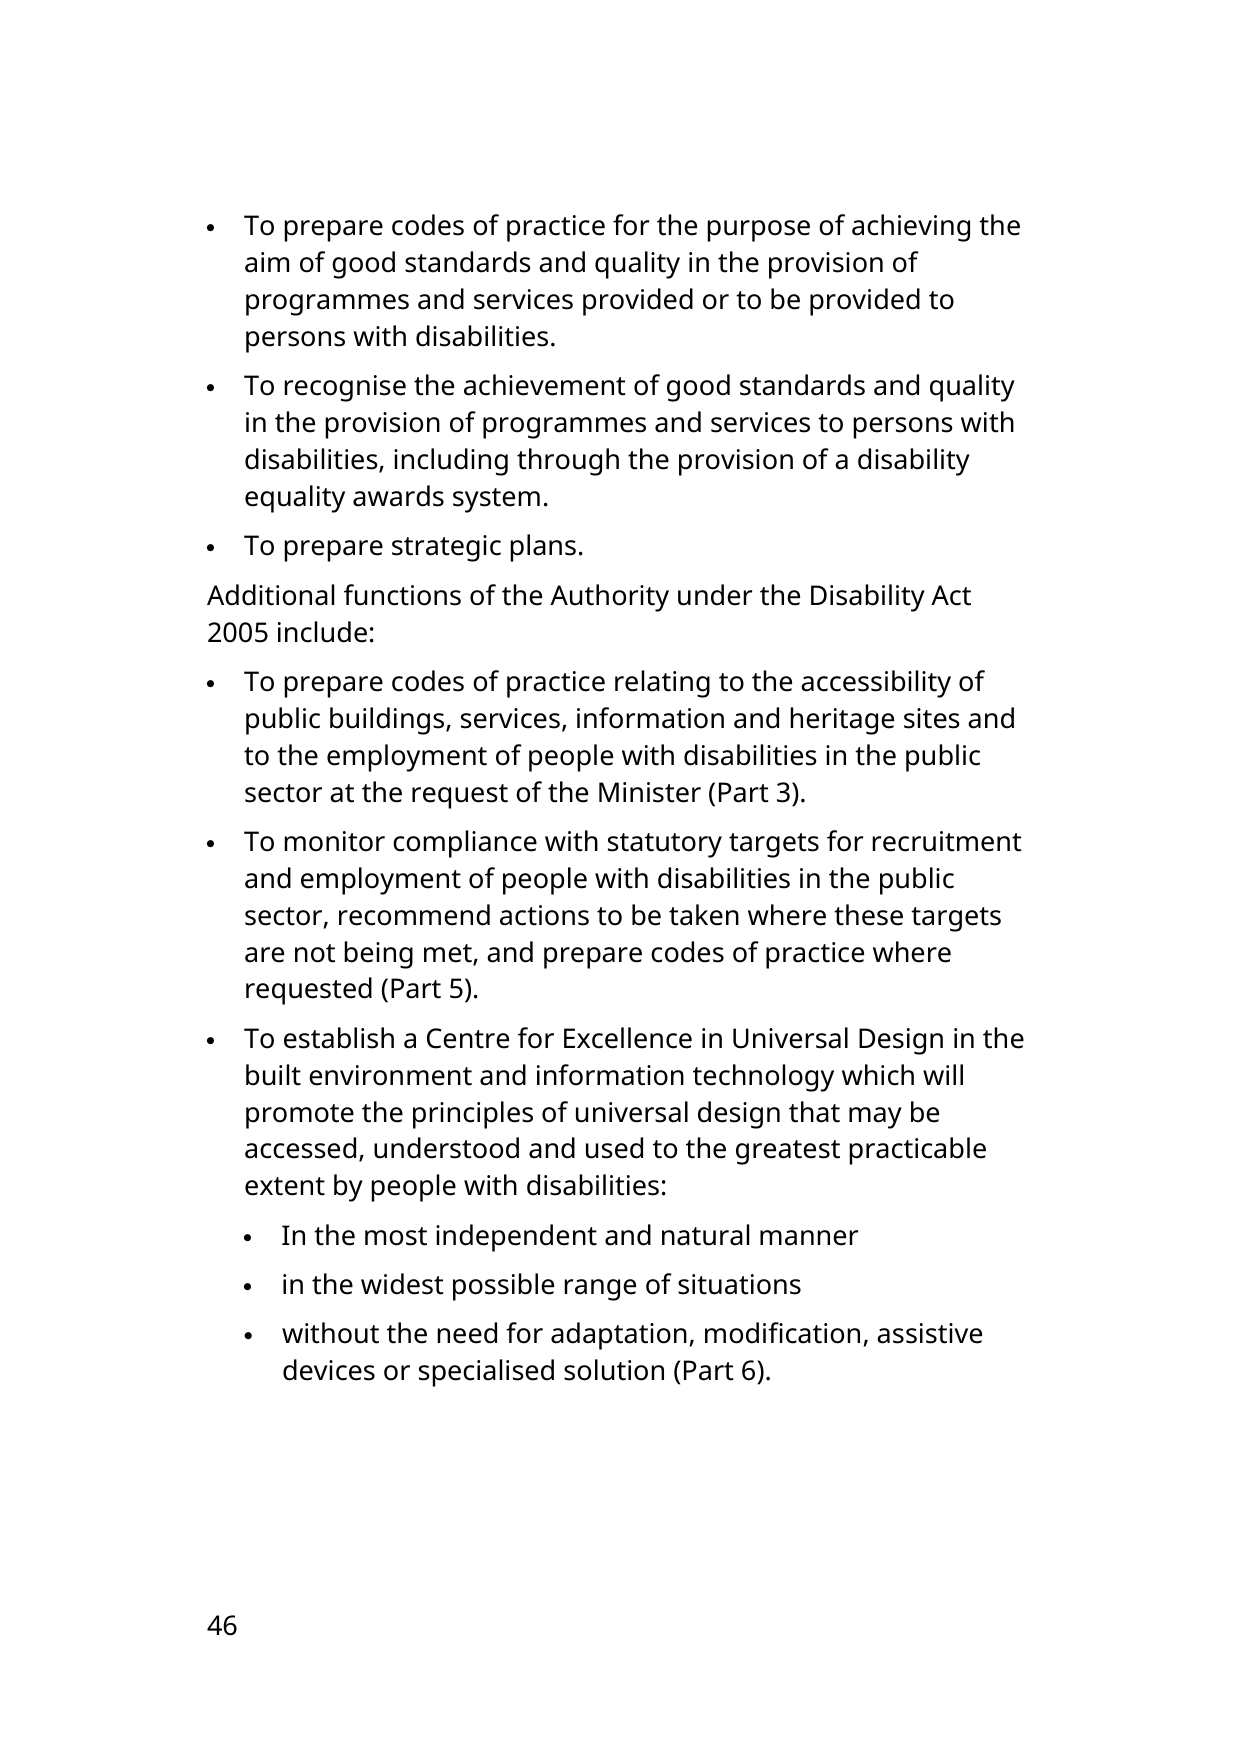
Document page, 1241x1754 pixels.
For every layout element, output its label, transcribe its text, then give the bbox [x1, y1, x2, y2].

list In the most independent and natural manner [244, 1216, 1033, 1253]
list without the need for adaptation, modification, assistive devices or specialised solution (Part 6). [244, 1315, 1033, 1389]
list To recognise the achievement of good standards and quality in the provision of programmes and services to persons with disabilities, including through the provision of a disability equality awards system. [207, 367, 1033, 514]
list To establish a Centre for Excellence in Universal Design in the built environment and information technology which will promote the principles of universal design that may be accessed, understood and used to the greatest practicable extent by people with disabilities: [207, 1019, 1033, 1204]
list Additional functions of the Authority under the Disability Act 2005 include: [207, 576, 1033, 650]
list To prepare strategic plans. [207, 527, 1033, 564]
list To monitor compliance with statutory targets for recruitment and employment of people with disabilities in the public sector, recommend actions to be taken where these targets are not being met, and prepare codes of practice where requested (Part 5). [207, 822, 1033, 1007]
list in the widest possible range of situations [244, 1266, 1033, 1302]
list To prepare codes of practice relating to the accessibility of public buildings, services, information and heritage sites and to the employment of people with disabilities in the public sector at the request of the Minister (Part 3). [207, 662, 1033, 810]
list To prepare codes of practice for the purpose of achieving the aim of good standards and quality in the provision of programmes and services provided or to be provided to persons with disabilities. [207, 207, 1033, 354]
